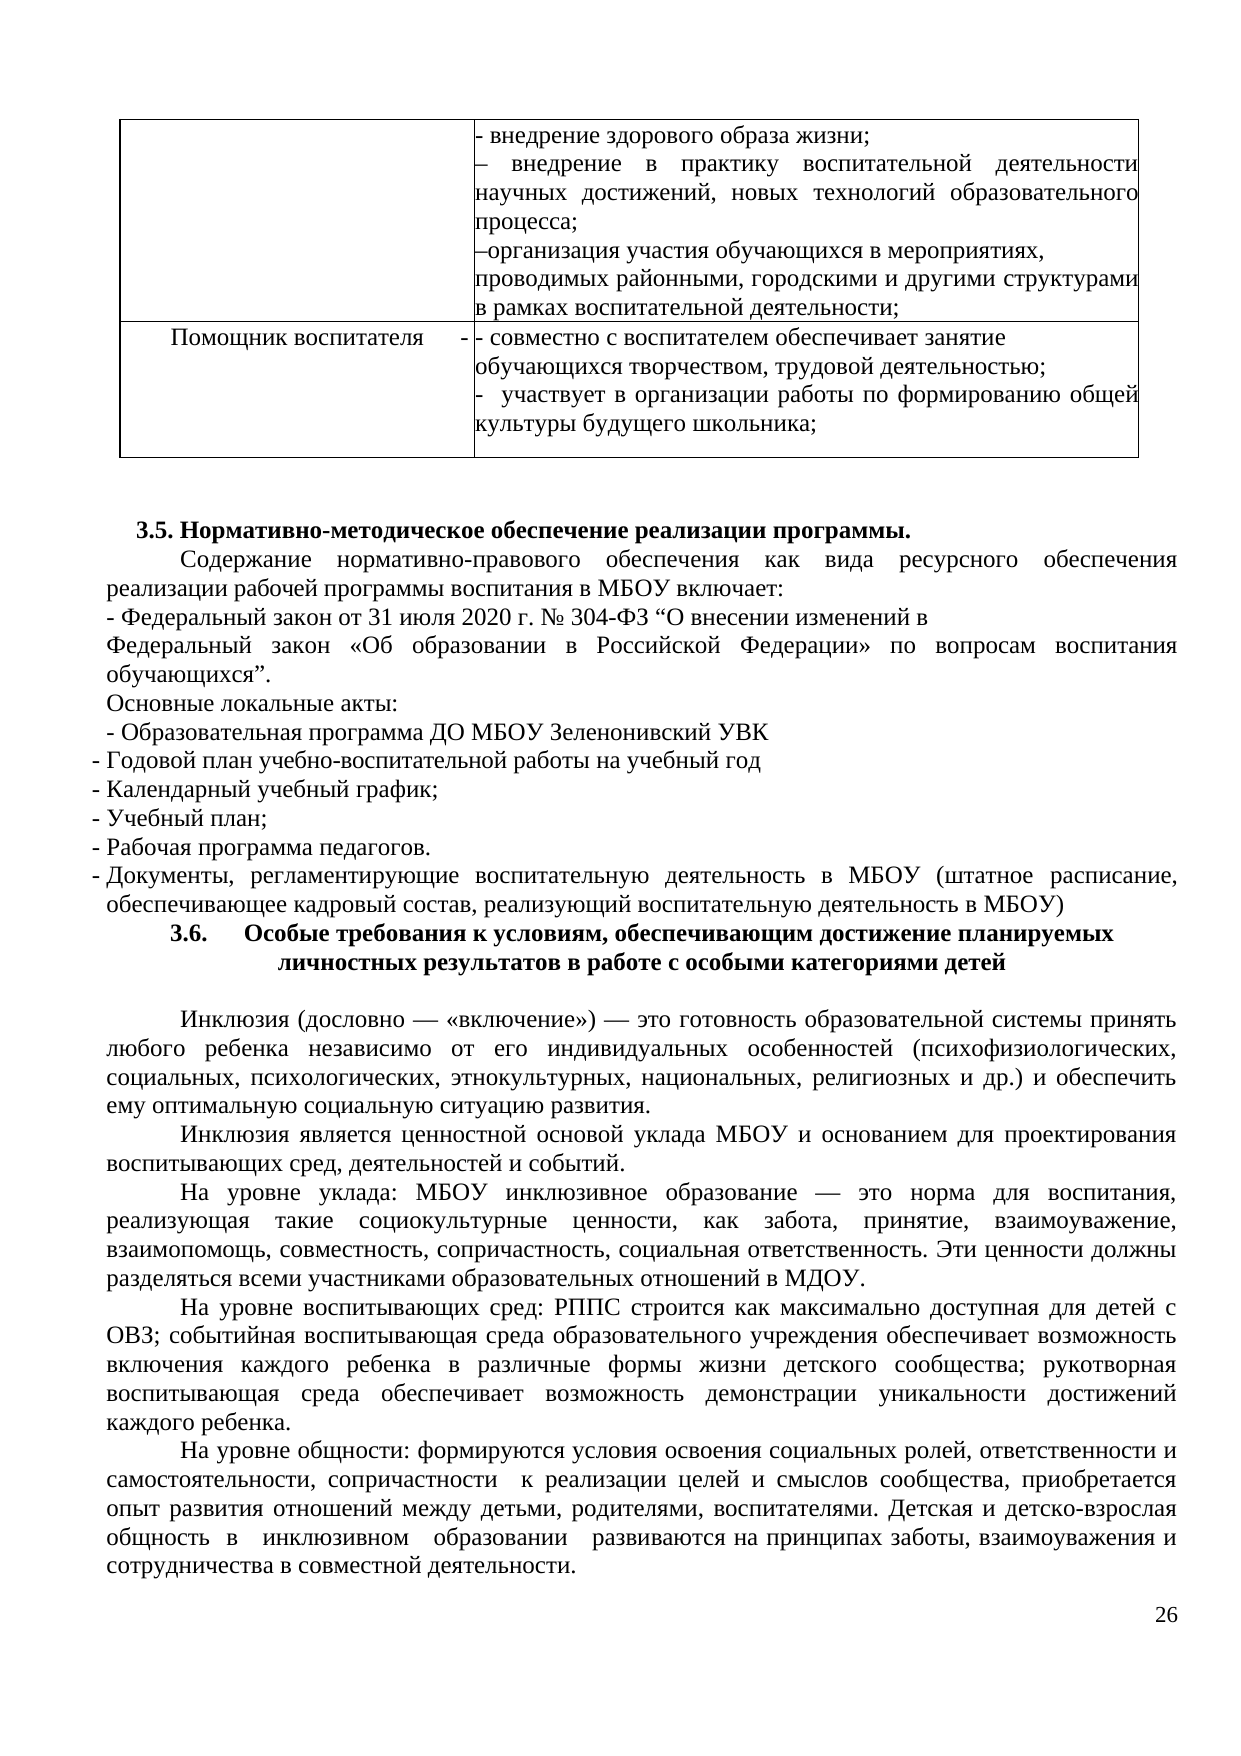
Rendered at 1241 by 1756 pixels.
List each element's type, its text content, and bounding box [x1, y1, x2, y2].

text 3.5. Нормативно-методическое обеспечение реализации программы. [106, 516, 1178, 544]
list Годовой план учебно-воспитательной работы на учебный год [92, 746, 1178, 774]
text 3.6. Особые требования к условиям, обеспечивающим достижение планируемых личностных результатов в работе с особыми категориями детей [106, 918, 1178, 976]
list Документы, регламентирующие воспитательную деятельность в МБОУ (штатное расписание, обеспечивающее кадровый состав, реализующий воспитательную деятельность в МБОУ) [92, 861, 1178, 918]
text Содержание нормативно-правового обеспечения как вида ресурсного обеспечения реализации рабочей программы воспитания в МБОУ включает: [106, 544, 1178, 602]
text Инклюзия является ценностной основой уклада МБОУ и основанием для проектирования воспитывающих сред, деятельностей и событий. [106, 1119, 1178, 1177]
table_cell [475, 120, 1138, 321]
table_cell Помощник воспитателя [121, 322, 474, 457]
text - Федеральный закон от 31 июля 2020 г. № 304-ФЗ “О внесении изменений в [106, 602, 1178, 631]
list Учебный план; [92, 803, 1178, 832]
list Рабочая программа педагогов. [92, 832, 1178, 861]
text На уровне общности: формируются условия освоения социальных ролей, ответственности и самостоятельности, сопричастности к реализации целей и смыслов сообщества, приобретается опыт развития отношений между детьми, родителями, воспитателями. Детская и детско-взрослая общность в инклюзивном образовании развиваются на принципах заботы, взаимоуважения и сотрудничества в совместной деятельности. [106, 1436, 1178, 1579]
table_cell - совместно с воспитателем обеспечивает занятие обучающихся творчеством, трудовой деятельностью; участвует в организации работы по формированию общей культуры будущего школьника; [475, 322, 1138, 457]
text Федеральный закон «Об образовании в Российской Федерации» по вопросам воспитания обучающихся”. [106, 631, 1178, 688]
text Инклюзия (дословно — «включение») — это готовность образовательной системы принять любого ребенка независимо от его индивидуальных особенностей (психофизиологических, социальных, психологических, этнокультурных, национальных, религиозных и др.) и обеспечить ему оптимальную социальную ситуацию развития. [106, 1004, 1178, 1119]
text - Образовательная программа ДО МБОУ Зеленонивский УВК [106, 717, 1178, 746]
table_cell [121, 120, 474, 321]
text Основные локальные акты: [106, 688, 1178, 717]
text На уровне уклада: МБОУ инклюзивное образование — это норма для воспитания, реализующая такие социокультурные ценности, как забота, принятие, взаимоуважение, взаимопомощь, совместность, сопричастность, социальная ответственность. Эти ценности должны разделяться всеми участниками образовательных отношений в МДОУ. [106, 1177, 1178, 1292]
text На уровне воспитывающих сред: РППС строится как максимально доступная для детей с ОВЗ; событийная воспитывающая среда образовательного учреждения обеспечивает возможность включения каждого ребенка в различные формы жизни детского сообщества; рукотворная воспитывающая среда обеспечивает возможность демонстрации уникальности достижений каждого ребенка. [106, 1292, 1178, 1436]
list Календарный учебный график; [92, 774, 1178, 803]
